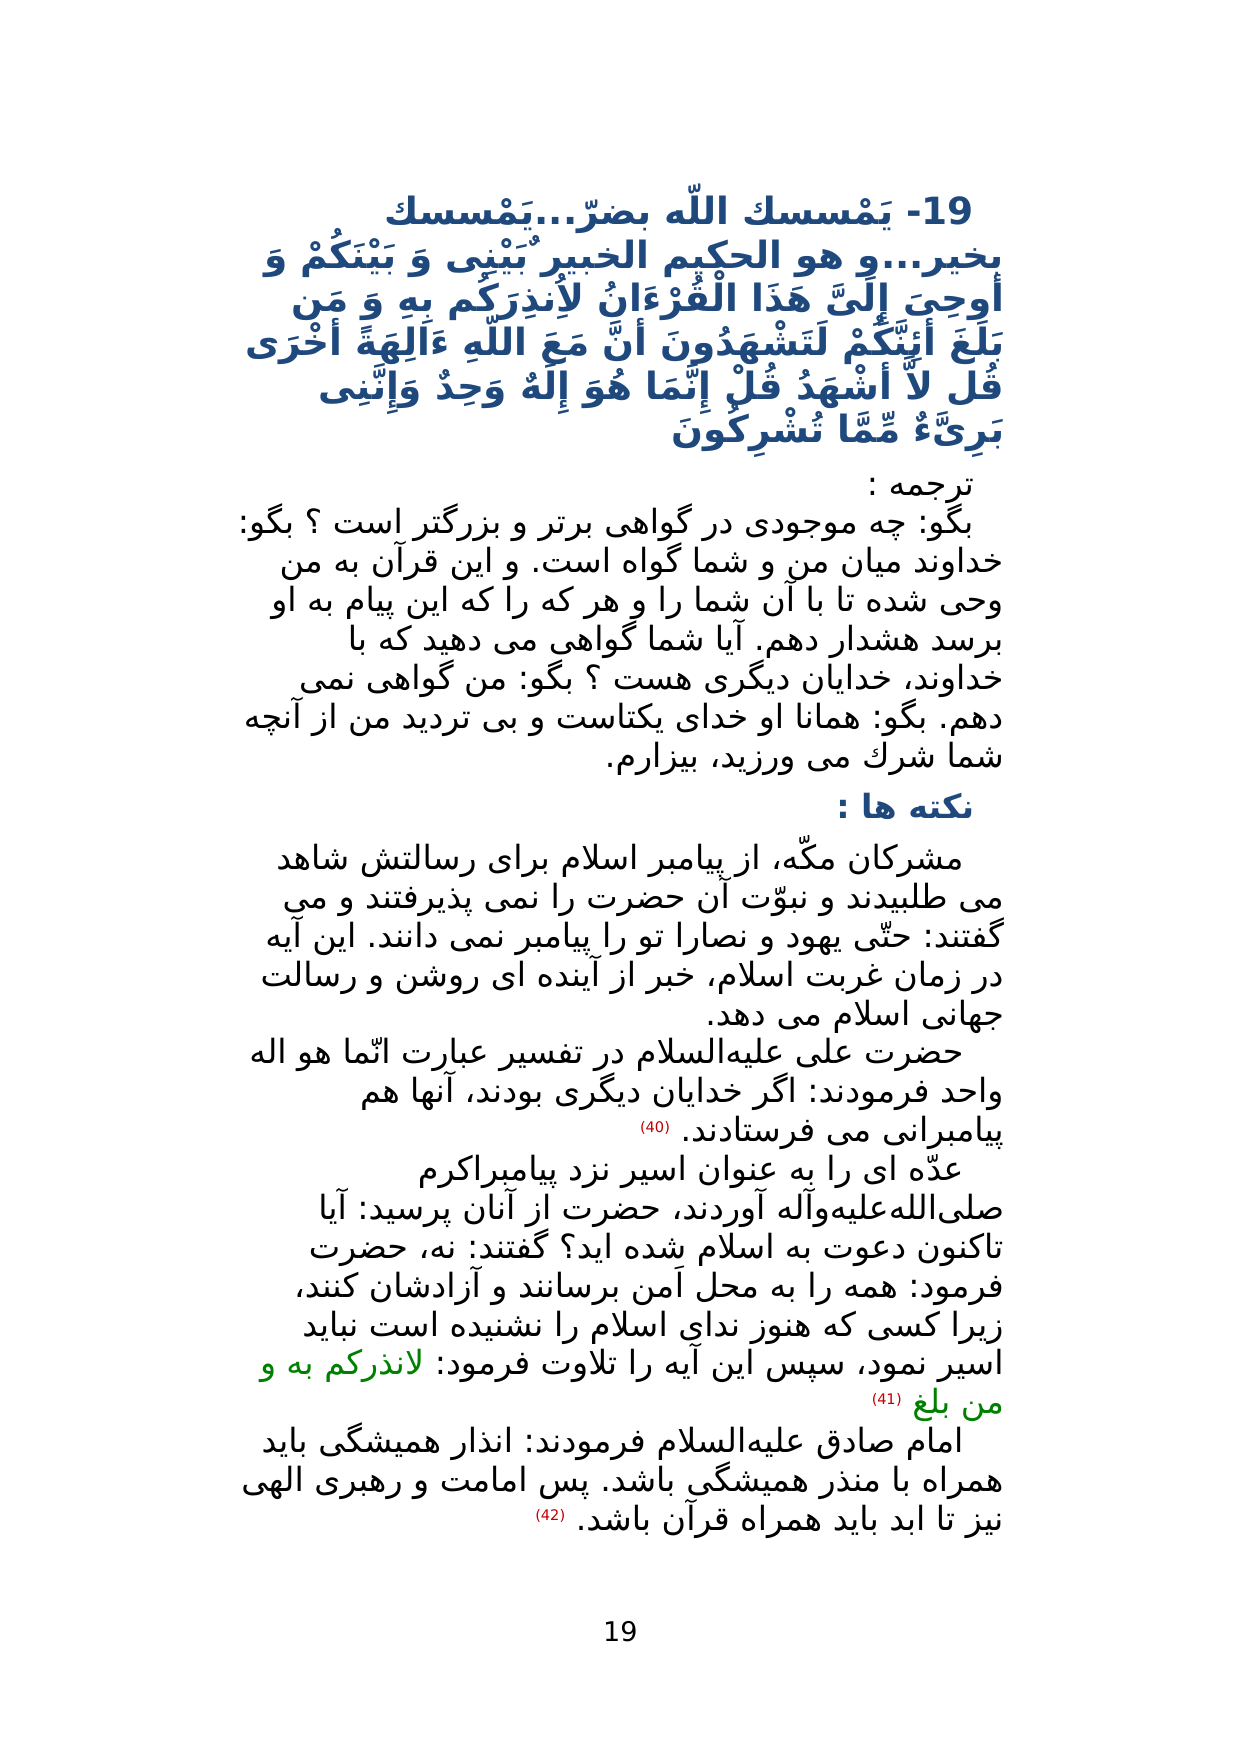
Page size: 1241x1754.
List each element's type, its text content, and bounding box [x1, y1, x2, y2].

text مشركان مكّه، از پيامبر اسلام براى رسالتش شاهد مى طلبيدند و نبوّت آن حضرت را نمى پذيرفتند و مى گفتند: حتّى يهود و نصارا تو را پيامبر نمى دانند. اين آيه در زمان غربت اسلام، خبر از آينده اى روشن و رسالت جهانى اسلام مى دهد. [236, 839, 1004, 1033]
subtitle 19- يَمْسسك اللّه بضرّ...يَمْسسك بخير...و هو الحكيم الخبير ٌبَيْنِى وَ بَيْنَكُمْ وَ أوحِىَ إِلَىَّ هَذَا الْقُرْءَانُ لاُِنذِرَكُم بِهِ وَ مَن بَلَغَ أئِنَّكُمْ لَتَشْهَدُونَ أنَّ مَعَ اللّهِ ءَالِهَةً أخْرَى قُل لاَّ أشْهَدُ قُلْ إِنَّمَا هُوَ إِلَهٌ وَحِدٌ وَإِنَّنِى بَرِىَّءٌ مِّمَّا تُشْرِكُونَ [236, 190, 1004, 452]
text عدّه اى را به عنوان اسير نزد پيامبراكرم صلى‌الله‌عليه‌وآله‌ آوردند، حضرت از آنان پرسيد: آيا تاكنون دعوت به اسلام شده ايد؟ گفتند: نه، حضرت فرمود: همه را به محل اَمن برسانند و آزادشان كنند، زيرا كسى كه هنوز نداى اسلام را نشنيده است نبايد اسير نمود، سپس اين آيه را تلاوت فرمود: لانذركم به و من بلغ (41) [236, 1149, 1004, 1422]
text ترجمه : [236, 464, 1004, 503]
text بگو: چه موجودى در گواهى برتر و بزرگتر است ؟ بگو: خداوند ميان من و شما گواه است. و اين قرآن به من وحى شده تا با آن شما را و هر كه را كه اين پيام به او برسد هشدار دهم. آيا شما گواهى مى دهيد كه با خداوند، خدايان ديگرى هست ؟ بگو: من گواهى نمى دهم. بگو: همانا او خداى يكتاست و بى ترديد من از آنچه شما شرك مى ورزيد، بيزارم. [236, 503, 1004, 775]
text امام صادق عليه‌السلام فرمودند: انذار هميشگى بايد همراه با منذر هميشگى باشد. پس امامت و رهبرى الهى نيز تا ابد بايد همراه قرآن باشد. (42) [236, 1422, 1004, 1538]
text حضرت على عليه‌السلام در تفسير عبارت انّما هو اله واحد فرمودند: اگر خدايان ديگرى بودند، آنها هم پيامبرانى مى فرستادند. (40) [236, 1033, 1004, 1149]
subtitle نكته ها : [236, 787, 1004, 826]
